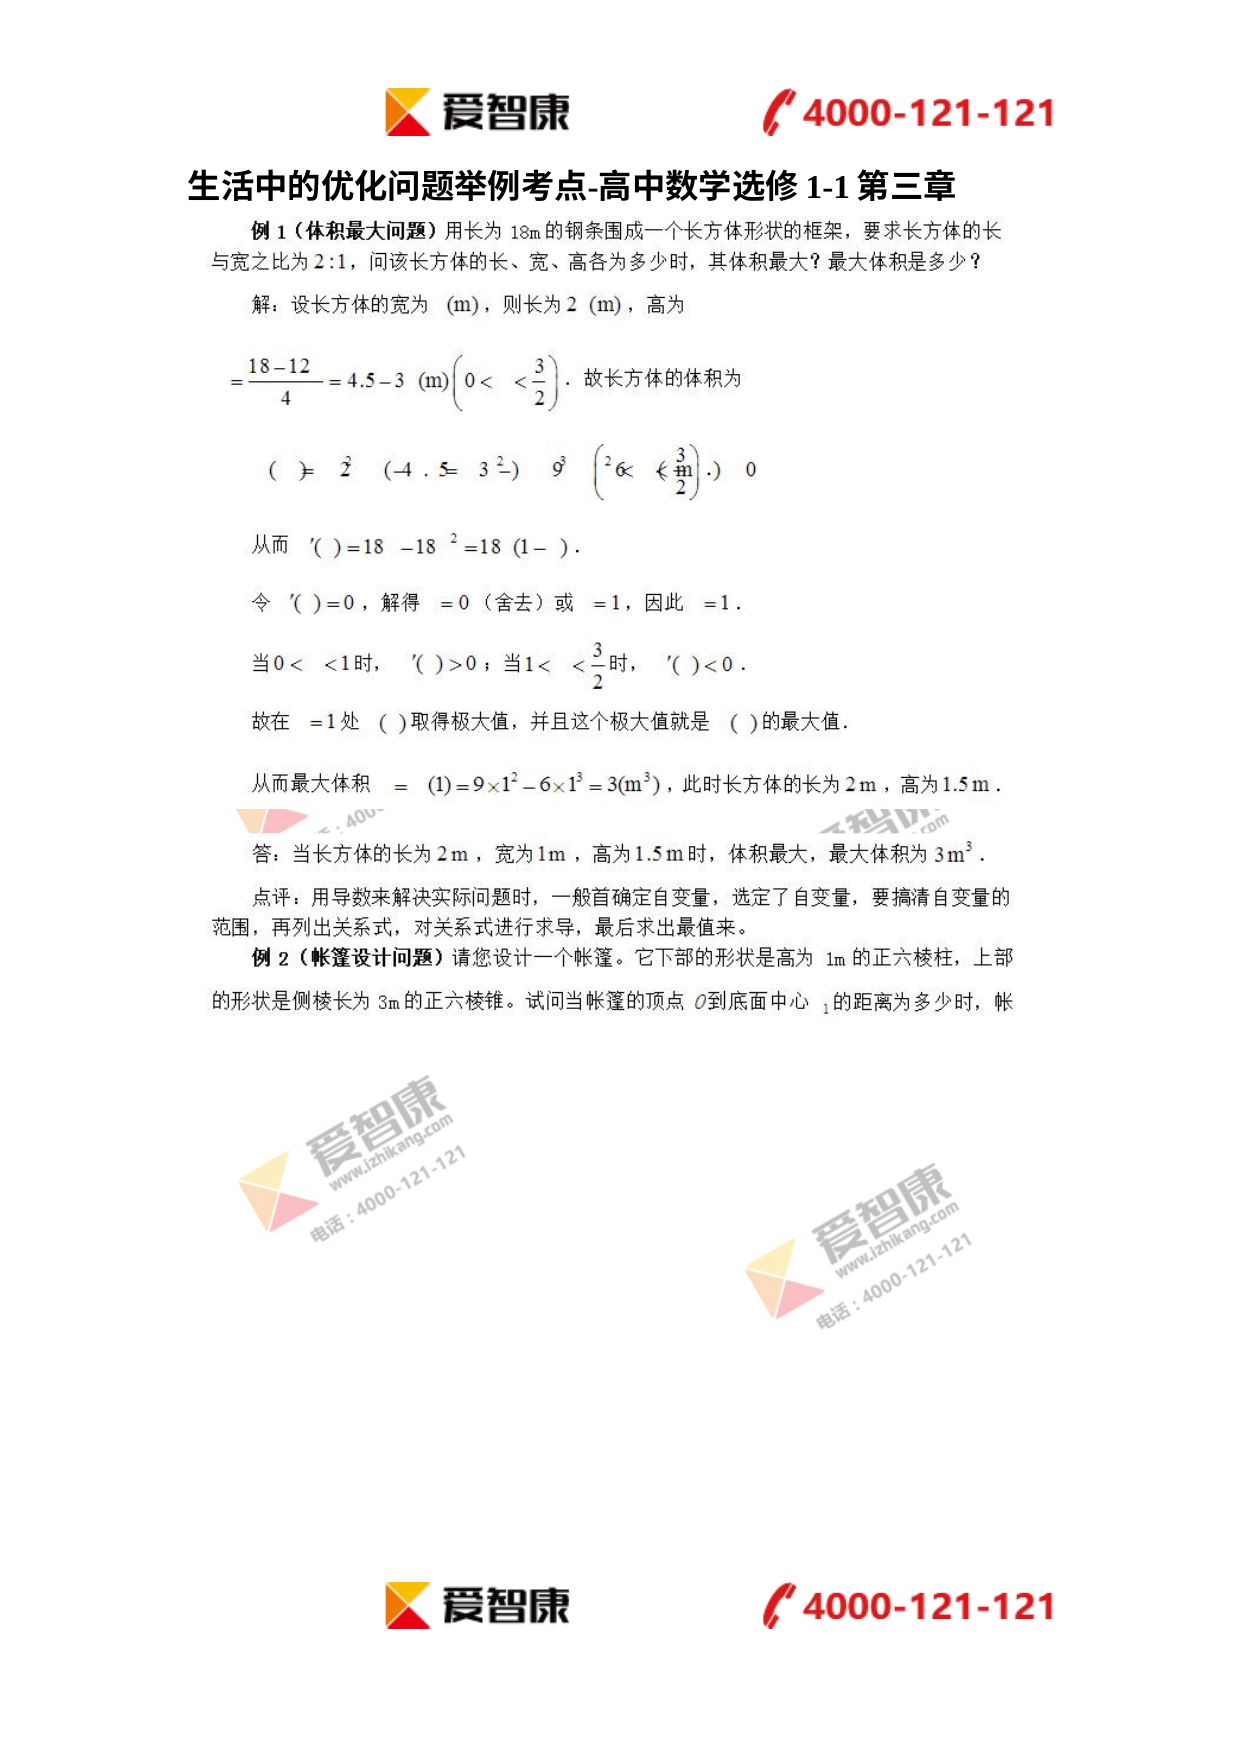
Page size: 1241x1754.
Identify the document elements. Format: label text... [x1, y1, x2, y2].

picture [762, 88, 1053, 136]
picture [385, 88, 570, 136]
text 生活中的优化问题举例考点-高中数学选修1-1第三章 [187, 151, 1053, 216]
picture [668, 1106, 1052, 1387]
picture [139, 216, 1053, 1300]
picture [762, 1582, 1053, 1629]
picture [385, 1582, 570, 1629]
